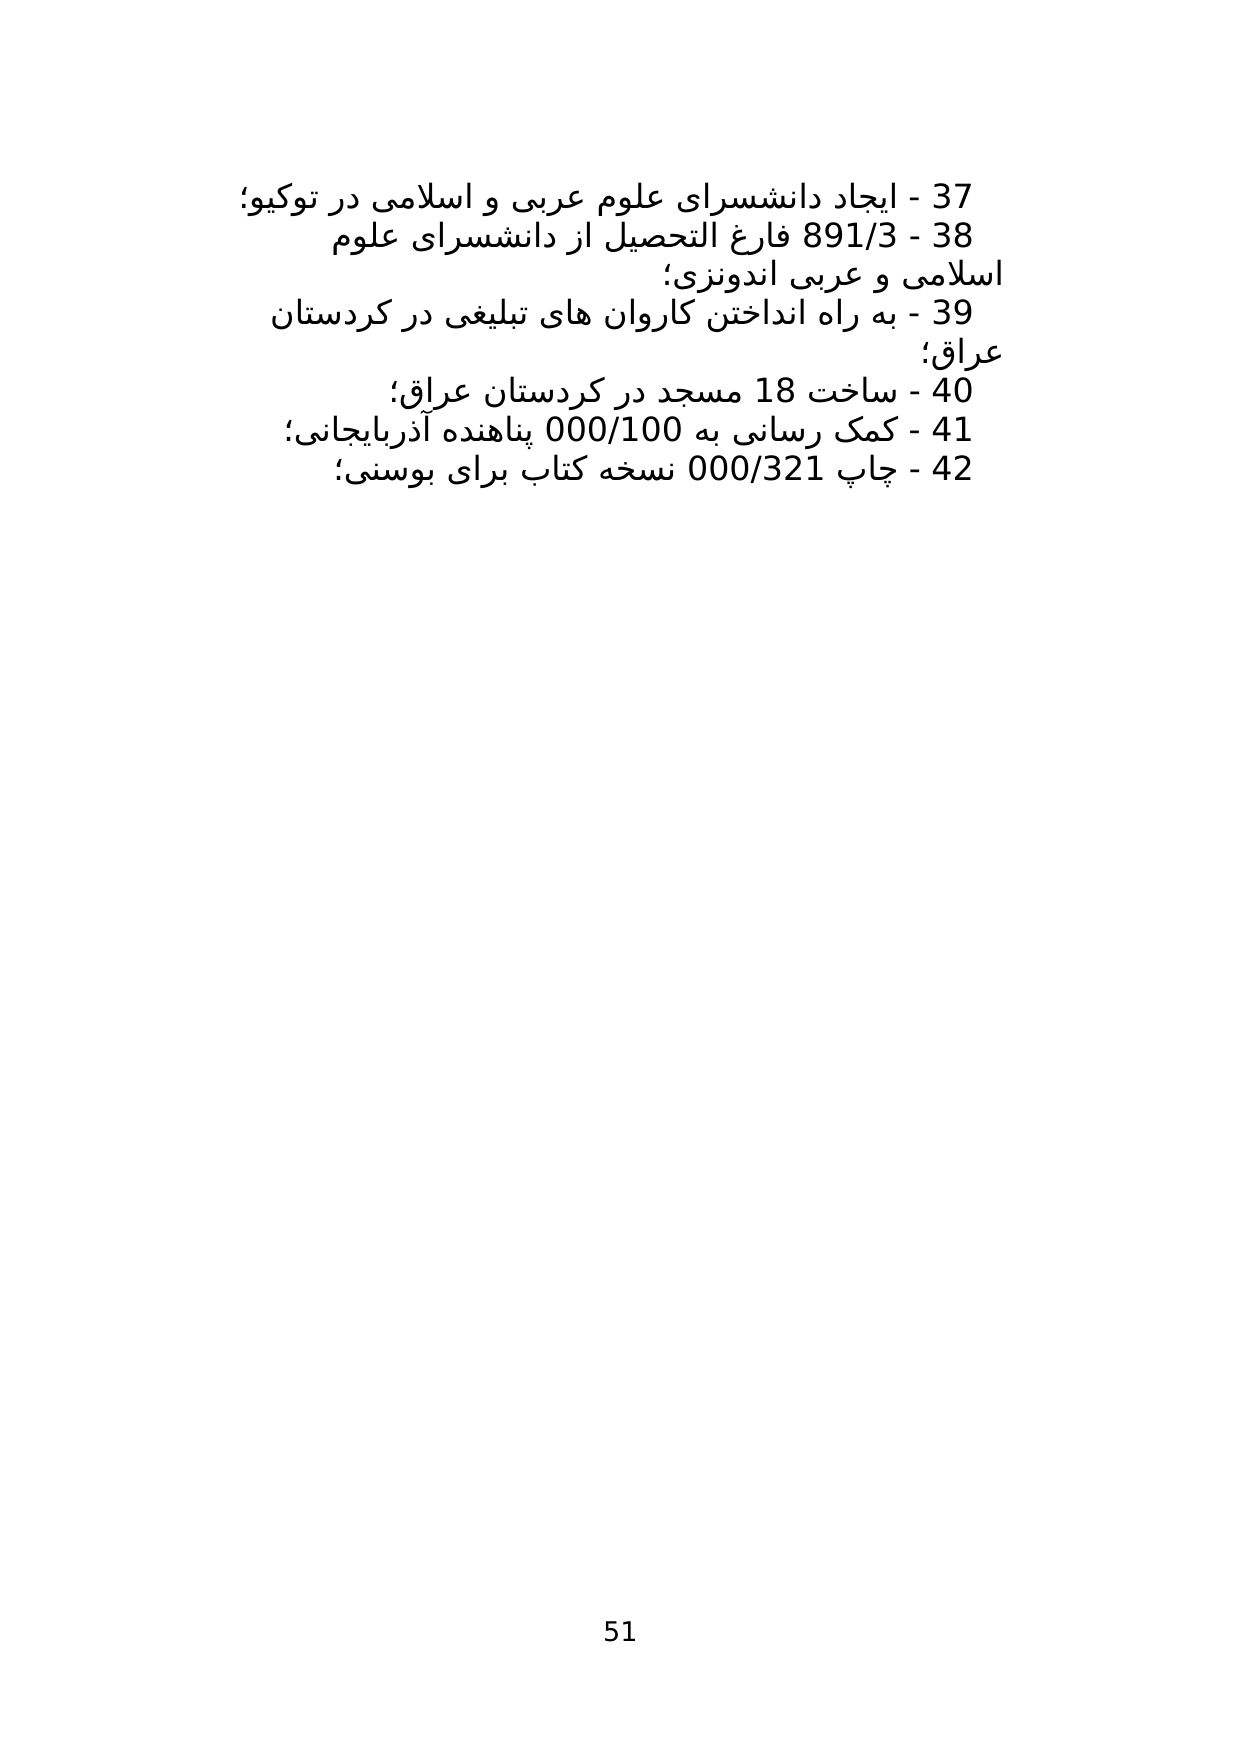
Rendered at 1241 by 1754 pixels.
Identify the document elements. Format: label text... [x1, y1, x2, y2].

text 41 - کمک رسانی به 000/100 پناهنده آذربایجانی؛ [236, 410, 1004, 449]
text 38 - 891/3 فارغ التحصیل از دانشسرای علوم اسلامی و عربی اندونزی؛ [236, 216, 1004, 294]
text 40 - ساخت 18 مسجد در کردستان عراق؛ [236, 371, 1004, 410]
text 42 - چاپ 000/321 نسخه کتاب برای بوسنی؛ [236, 449, 1004, 488]
text 39 - به راه انداختن کاروان های تبلیغی در کردستان عراق؛ [236, 294, 1004, 371]
text 37 - ایجاد دانشسرای علوم عربی و اسلامی در توکیو؛ [236, 177, 1004, 216]
